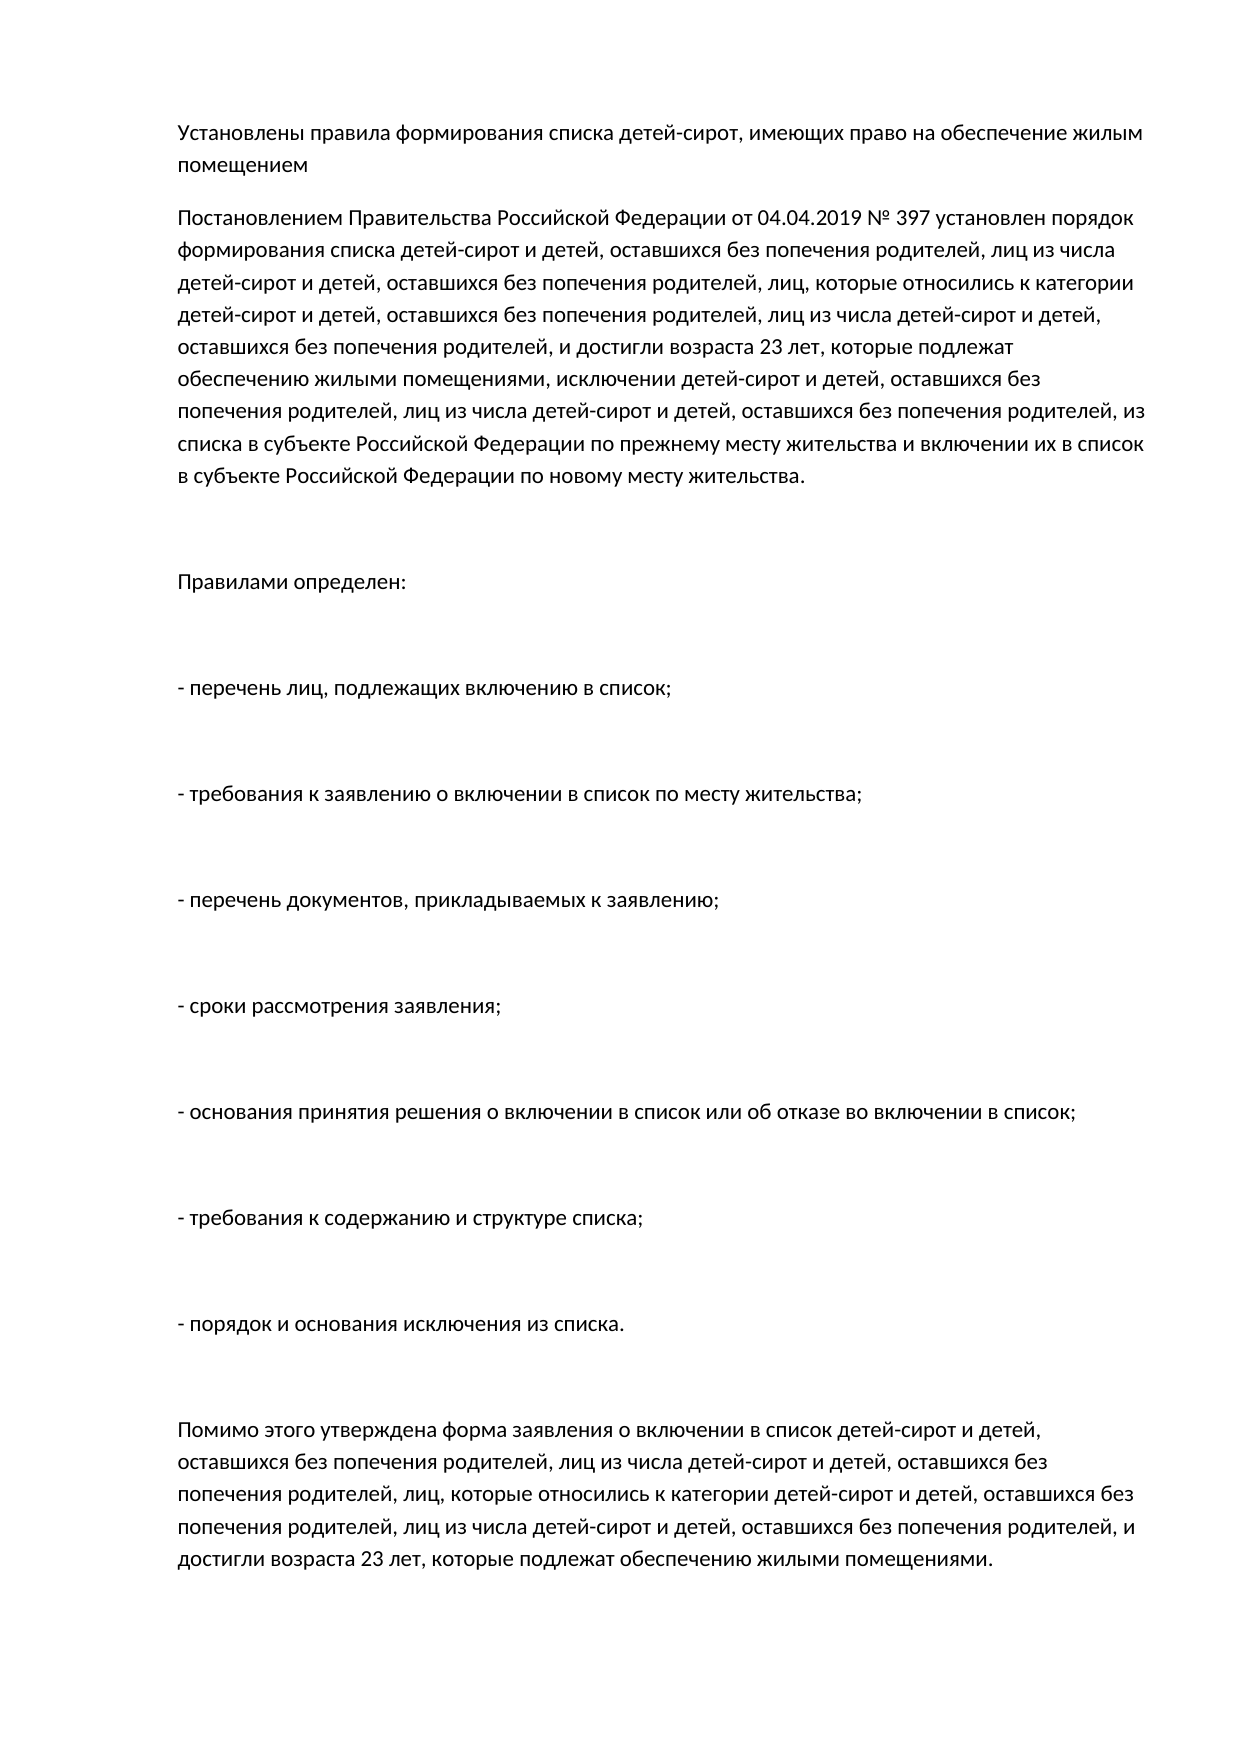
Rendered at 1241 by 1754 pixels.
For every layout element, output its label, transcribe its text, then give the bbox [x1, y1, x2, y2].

text - порядок и основания исключения из списка. [177, 1309, 1152, 1337]
text - перечень документов, прикладываемых к заявлению; [177, 885, 1152, 913]
text Помимо этого утверждена форма заявления о включении в список детей-сирот и детей, оставшихся без попечения родителей, лиц из числа детей-сирот и детей, оставшихся без попечения родителей, лиц, которые относились к категории детей-сирот и детей, оставшихся без попечения родителей, лиц из числа детей-сирот и детей, оставшихся без попечения родителей, и достигли возраста 23 лет, которые подлежат обеспечению жилыми помещениями. [177, 1415, 1152, 1572]
text Установлены правила формирования списка детей-сирот, имеющих право на обеспечение жилым помещением [177, 118, 1152, 178]
text - сроки рассмотрения заявления; [177, 991, 1152, 1019]
text - основания принятия решения о включении в список или об отказе во включении в список; [177, 1097, 1152, 1125]
text - требования к заявлению о включении в список по месту жительства; [177, 779, 1152, 807]
text - требования к содержанию и структуре списка; [177, 1203, 1152, 1231]
text Постановлением Правительства Российской Федерации от 04.04.2019 № 397 установлен порядок формирования списка детей-сирот и детей, оставшихся без попечения родителей, лиц из числа детей-сирот и детей, оставшихся без попечения родителей, лиц, которые относились к категории детей-сирот и детей, оставшихся без попечения родителей, лиц из числа детей-сирот и детей, оставшихся без попечения родителей, и достигли возраста 23 лет, которые подлежат обеспечению жилыми помещениями, исключении детей-сирот и детей, оставшихся без попечения родителей, лиц из числа детей-сирот и детей, оставшихся без попечения родителей, из списка в субъекте Российской Федерации по прежнему месту жительства и включении их в список в субъекте Российской Федерации по новому месту жительства. [177, 203, 1152, 489]
text - перечень лиц, подлежащих включению в список; [177, 673, 1152, 701]
text Правилами определен: [177, 567, 1152, 595]
